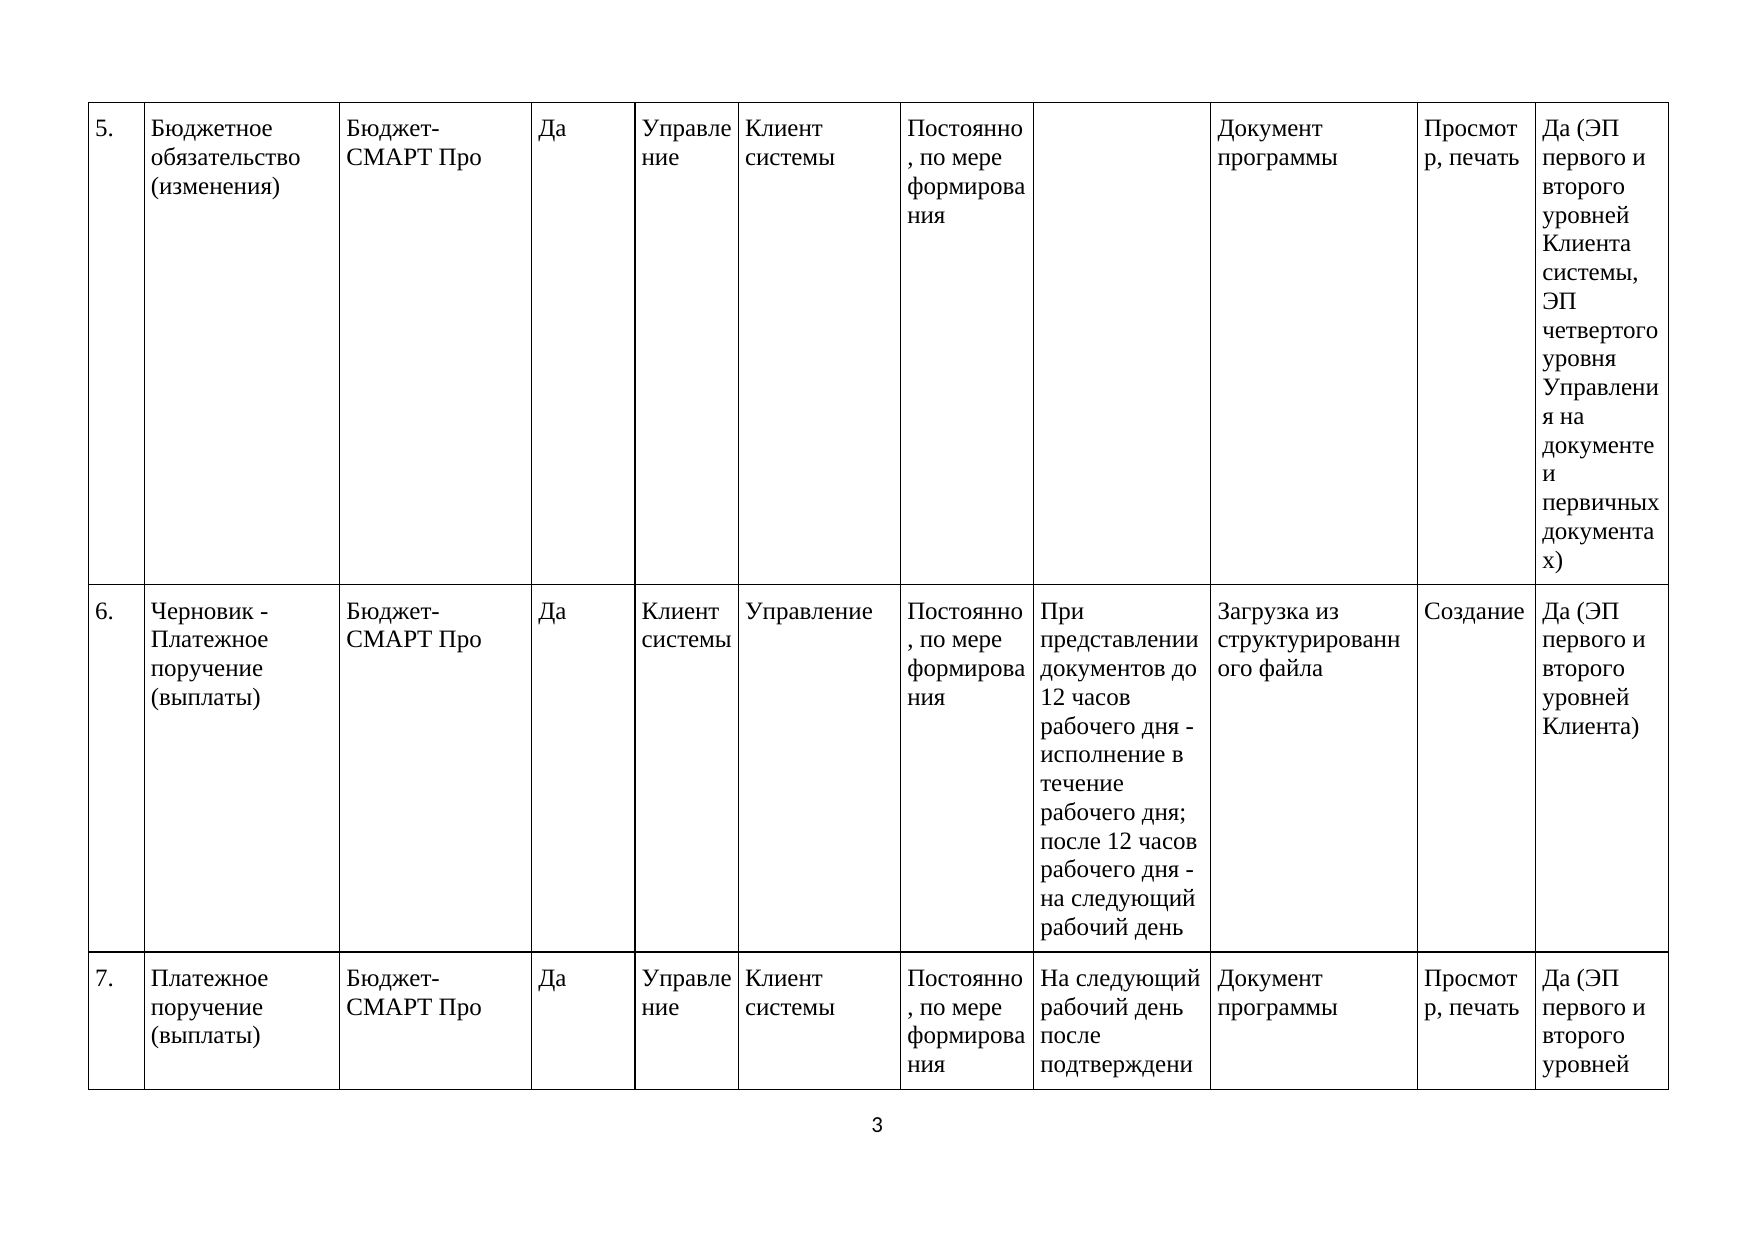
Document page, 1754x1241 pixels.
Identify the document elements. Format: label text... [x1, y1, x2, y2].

table_cell Черновик - Платежное поручение (выплаты) [145, 585, 339, 951]
table_cell Просмотр, печать [1418, 953, 1535, 1089]
table_cell Документ программы [1211, 953, 1417, 1089]
table_cell Бюджет-СМАРТ Про [340, 953, 531, 1089]
table_cell [1034, 103, 1210, 584]
table_cell Бюджет-СМАРТ Про [340, 103, 531, 584]
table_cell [1536, 953, 1668, 1089]
table_cell Управление [636, 953, 738, 1089]
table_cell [1034, 953, 1210, 1089]
table_cell Документ программы [1211, 103, 1417, 584]
table_cell Да [532, 953, 634, 1089]
table_cell Просмотр, печать [1418, 103, 1535, 584]
table_cell Создание [1418, 585, 1535, 951]
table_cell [901, 953, 1033, 1089]
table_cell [145, 953, 339, 1089]
table_cell 7. [89, 953, 144, 1089]
table_cell Бюджетное обязательство (изменения) [145, 103, 339, 584]
table_cell Клиент системы [739, 953, 900, 1089]
table_cell Да [532, 585, 634, 951]
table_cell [901, 103, 1033, 584]
table_cell Бюджет-СМАРТ Про [340, 585, 531, 951]
table_cell Клиент системы [636, 585, 738, 951]
table_cell 5. [89, 103, 144, 584]
table_cell Да (ЭП первого и второго уровней Клиента) [1536, 585, 1668, 951]
table_cell Да (ЭП первого и второго уровней Клиента системы, ЭП четвертого уровня Управления на документе и первичных документах) [1536, 103, 1668, 584]
table_cell Клиент системы [739, 103, 900, 584]
table_cell Постоянно, по мере формирования [901, 585, 1033, 951]
table_cell Управление [636, 103, 738, 584]
table_cell Да [532, 103, 634, 584]
table_cell При представлении документов до 12 часов рабочего дня - исполнение в течение рабочего дня; после 12 часов рабочего дня - на следующий рабочий день [1034, 585, 1210, 951]
table_cell 6. [89, 585, 144, 951]
table_cell Управление [739, 585, 900, 951]
table_cell Загрузка из структурированного файла [1211, 585, 1417, 951]
